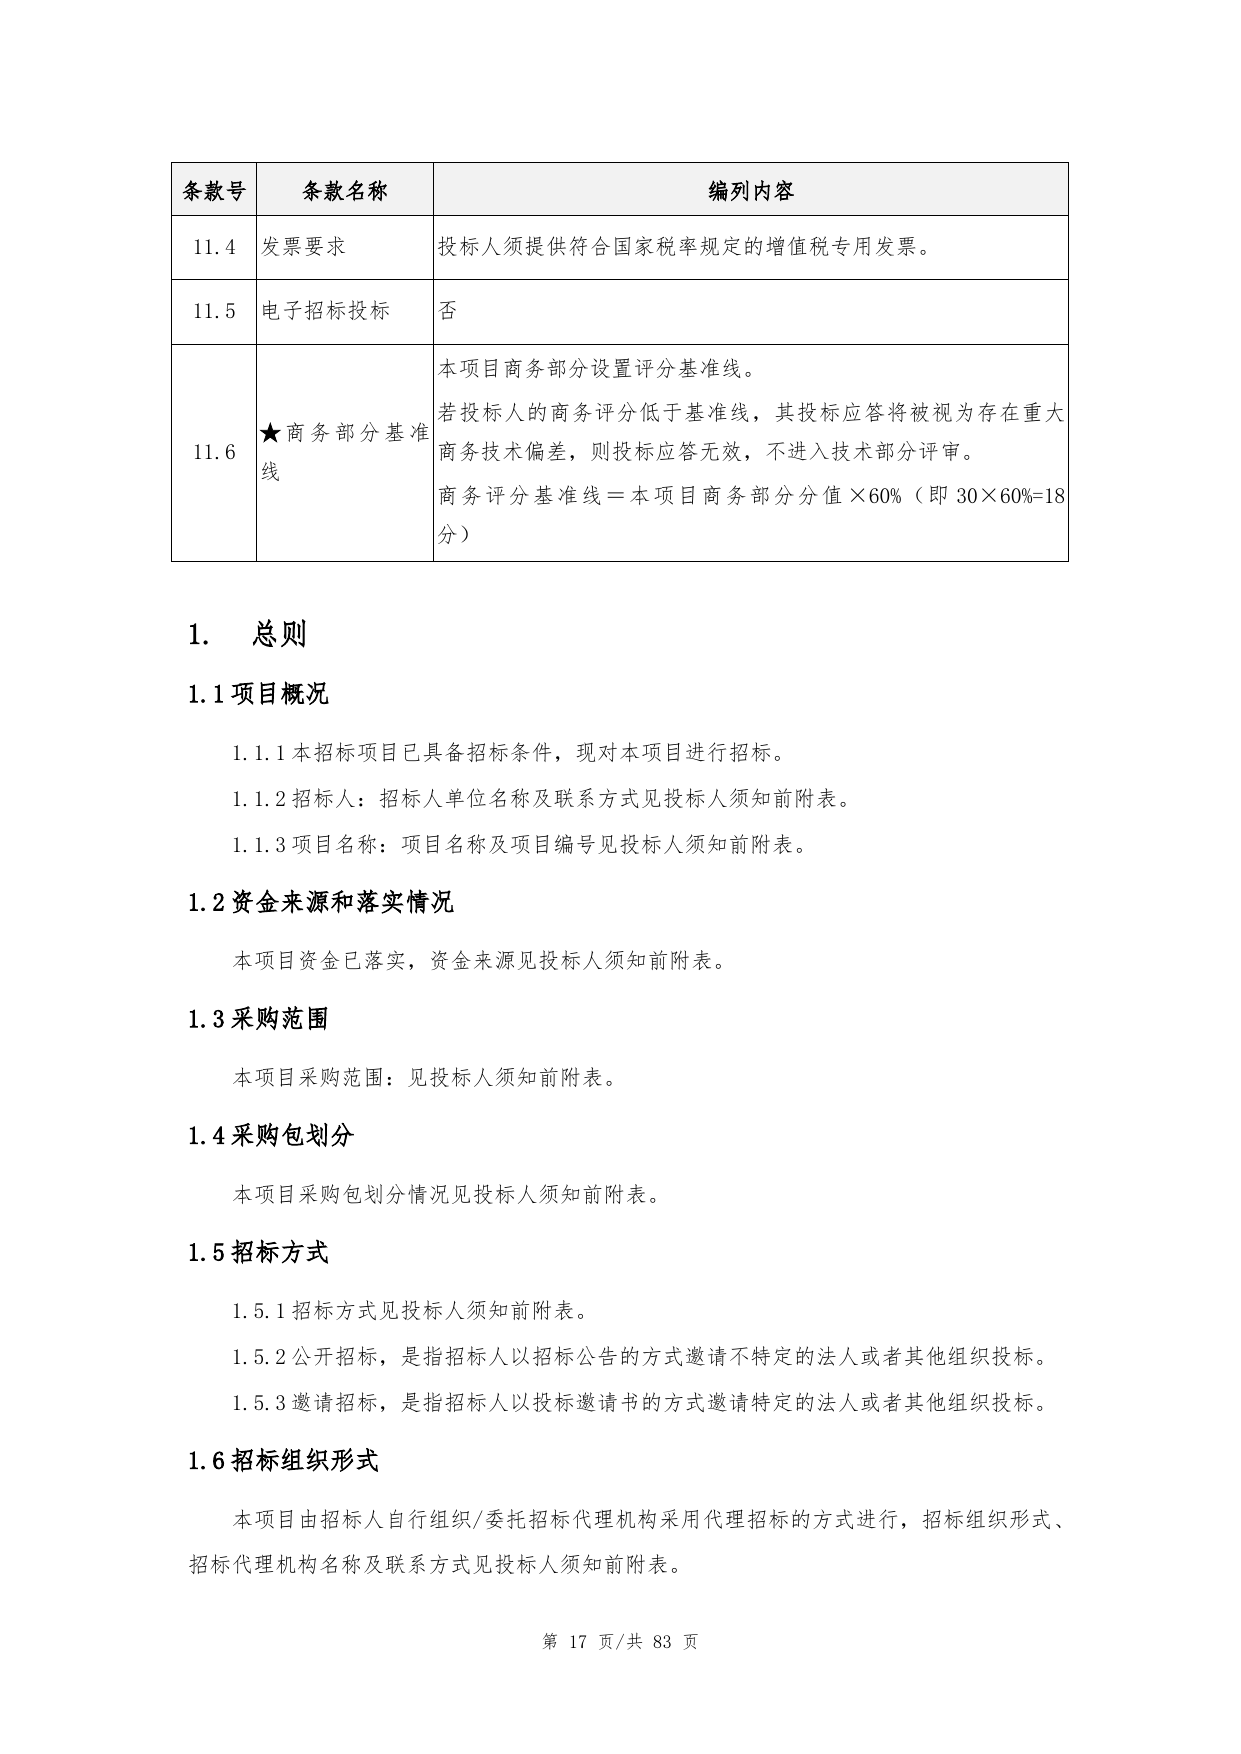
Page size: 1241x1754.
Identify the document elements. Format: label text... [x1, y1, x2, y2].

title 1.4采购包划分 [187, 1107, 1053, 1153]
table_cell 11.6 [172, 345, 256, 561]
text 本项目资金已落实，资金来源见投标人须知前附表。 [187, 932, 1053, 978]
table_cell 投标人须提供符合国家税率规定的增值税专用发票。 [434, 216, 1068, 279]
text 1.5.1招标方式见投标人须知前附表。 [187, 1282, 1053, 1328]
title 1.5招标方式 [187, 1224, 1053, 1269]
text 1.5.3邀请招标，是指招标人以投标邀请书的方式邀请特定的法人或者其他组织投标。 [187, 1374, 1053, 1419]
text 本项目由招标人自行组织/委托招标代理机构采用代理招标的方式进行，招标组织形式、招标代理机构名称及联系方式见投标人须知前附表。 [187, 1490, 1053, 1582]
table_header 条款名称 [257, 163, 433, 215]
table_cell 11.5 [172, 280, 256, 344]
text 本项目采购包划分情况见投标人须知前附表。 [187, 1165, 1053, 1211]
table_cell 发票要求 [257, 216, 433, 279]
title 1. 总则 [187, 607, 1053, 653]
table_cell 11.4 [172, 216, 256, 279]
table_cell ★商务部分基准线 [257, 345, 433, 561]
text 1.1.3项目名称：项目名称及项目编号见投标人须知前附表。 [187, 815, 1053, 861]
text 本项目采购范围：见投标人须知前附表。 [187, 1049, 1053, 1094]
text 1.1.1本招标项目已具备招标条件，现对本项目进行招标。 [187, 724, 1053, 769]
text 1.1.2招标人：招标人单位名称及联系方式见投标人须知前附表。 [187, 769, 1053, 815]
text 1.5.2公开招标，是指招标人以招标公告的方式邀请不特定的法人或者其他组织投标。 [187, 1328, 1053, 1374]
table_header 编列内容 [434, 163, 1068, 215]
title 1.1项目概况 [187, 665, 1053, 711]
table_header 条款号 [172, 163, 256, 215]
title 1.6招标组织形式 [187, 1432, 1053, 1478]
title 1.2资金来源和落实情况 [187, 874, 1053, 919]
table_cell 本项目商务部分设置评分基准线。 若投标人的商务评分低于基准线，其投标应答将被视为存在重大商务技术偏差，则投标应答无效，不进入技术部分评审。 商务评分基准线＝本项目商务部分分值×60%（即30×60%=18分） [434, 345, 1068, 561]
title 1.3采购范围 [187, 990, 1053, 1036]
table_cell 电子招标投标 [257, 280, 433, 344]
table_cell 否 [434, 280, 1068, 344]
